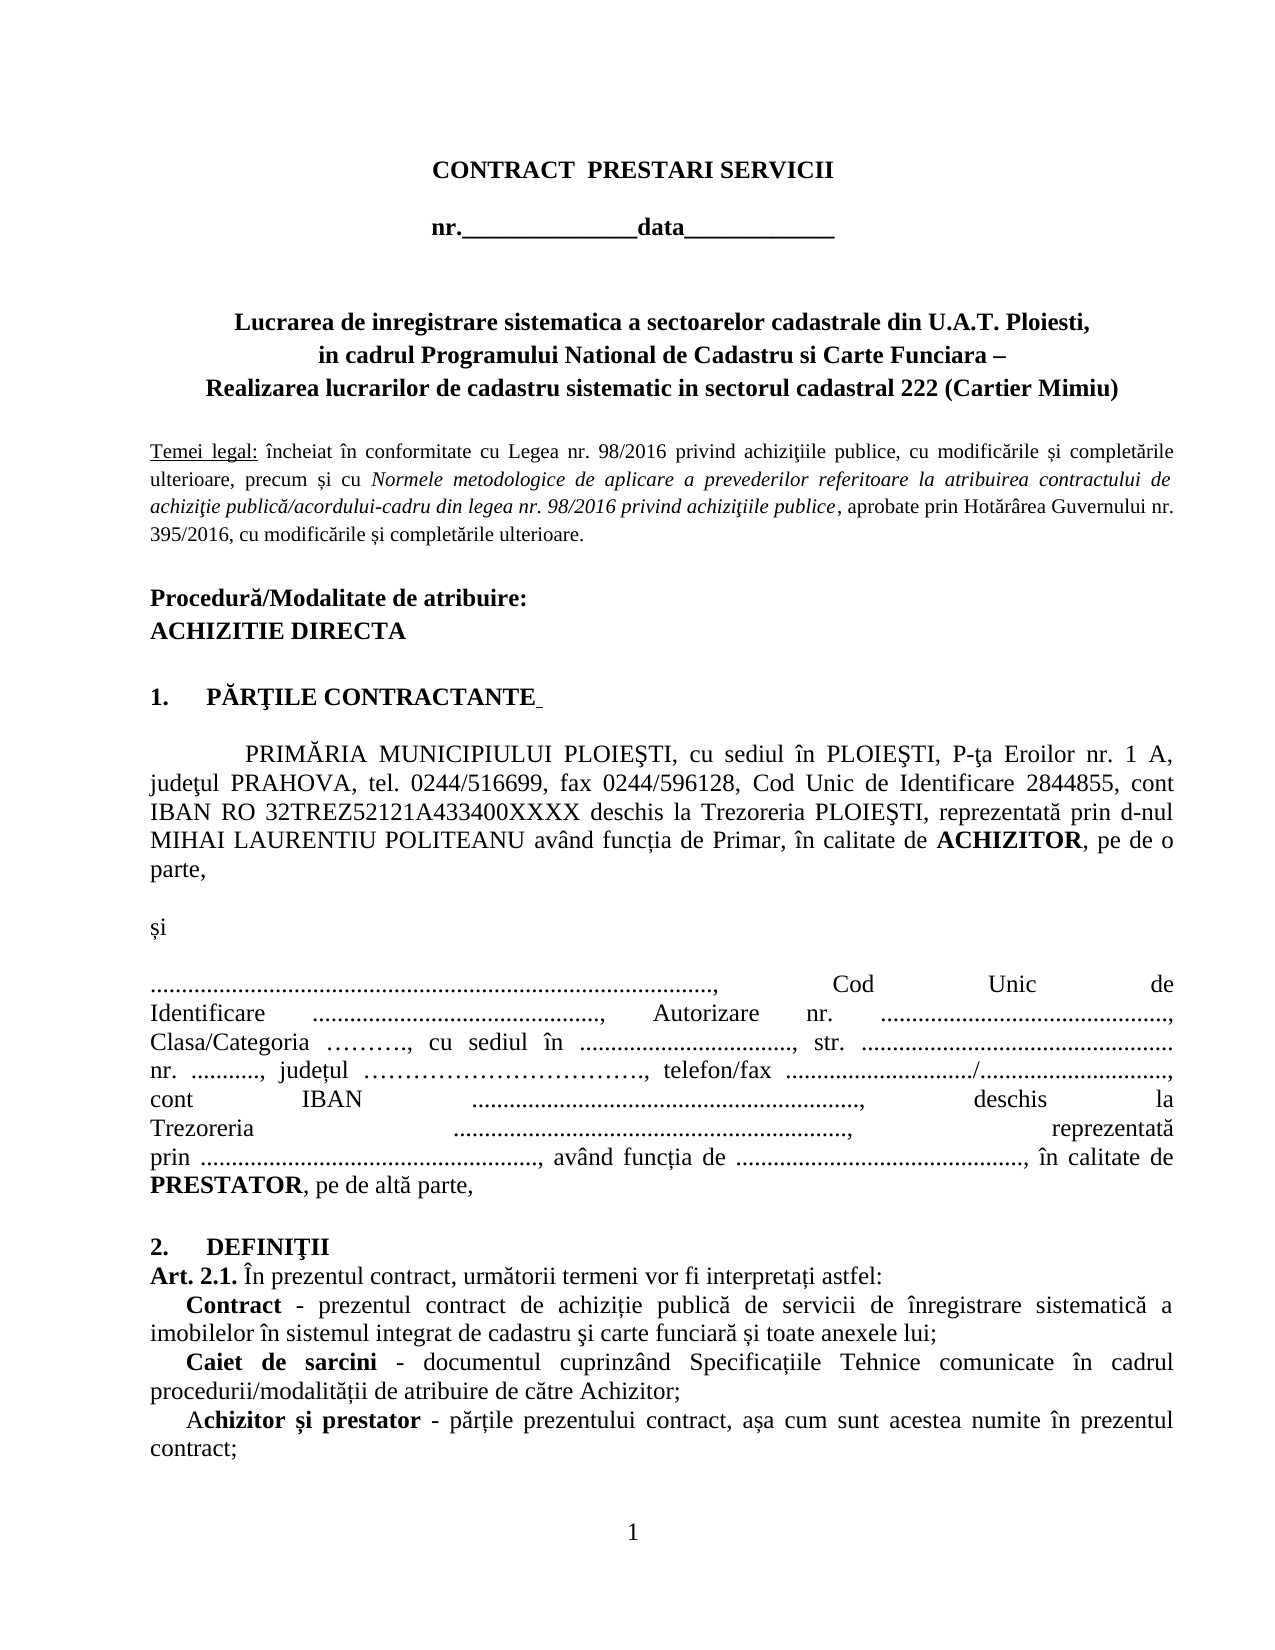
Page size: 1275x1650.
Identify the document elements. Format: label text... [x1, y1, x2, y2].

text Realizarea lucrarilor de cadastru sistematic in sectorul cadastral 222 (Cartier Mimiu) [150, 373, 1174, 402]
text in cadrul Programului National de Cadastru si Carte Funciara – [150, 340, 1174, 369]
text Art. 2.1. În prezentul contract, următorii termeni vor fi interpretați astfel: [150, 1261, 1174, 1290]
text ACHIZITIE DIRECTA [150, 616, 1174, 644]
text Caiet de sarcini - documentul cuprinzând Specificațiile Tehnice comunicate în cadrul procedurii/modalității de atribuire de către Achizitor; [150, 1347, 1174, 1405]
text PRIMĂRIA MUNICIPIULUI PLOIEŞTI, cu sediul în PLOIEŞTI, P-ţa Eroilor nr. 1 A, judeţul PRAHOVA, tel. 0244/516699, fax 0244/596128, Cod Unic de Identificare 2844855, cont IBAN RO 32TREZ52121A433400XXXX deschis la Trezoreria PLOIEŞTI, reprezentată prin d-nul MIHAI LAURENTIU POLITEANU având funcția de Primar, în calitate de ACHIZITOR, pe de o parte, [150, 739, 1174, 883]
list PĂRŢILE CONTRACTANTE [150, 682, 1174, 711]
text nr.______________data____________ [150, 212, 1116, 241]
text Temei legal: încheiat în conformitate cu Legea nr. 98/2016 privind achiziţiile publice, cu modificările și completările ulterioare, precum și cu Normele metodologice de aplicare a prevederilor referitoare la atribuirea contractului de achiziţie publică/acordului-cadru din legea nr. 98/2016 privind achiziţiile publice, aprobate prin Hotărârea Guvernului nr. 395/2016, cu modificările și completările ulterioare. [150, 439, 1174, 546]
text și [150, 912, 1174, 941]
text .........................................................................................., Cod Unic de Identificare .............................................., Autorizare nr. .............................................., Clasa/Categoria ………., cu sediul în .................................., str. .................................................. nr. ..........., județul ……………………………., telefon/fax ............................../.............................., cont IBAN .............................................................., deschis la Trezoreria ..............................................................., reprezentată prin ......................................................, având funcția de .............................................., în calitate de PRESTATOR, pe de altă parte, [150, 969, 1174, 1199]
text CONTRACT PRESTARI SERVICII [150, 155, 1116, 184]
text Lucrarea de inregistrare sistematica a sectoarelor cadastrale din U.A.T. Ploiesti, [150, 307, 1174, 336]
text Achizitor și prestator - părțile prezentului contract, așa cum sunt acestea numite în prezentul contract; [150, 1405, 1174, 1462]
list DEFINIŢII [150, 1232, 1174, 1261]
text Contract - prezentul contract de achiziție publică de servicii de înregistrare sistematică a imobilelor în sistemul integrat de cadastru şi carte funciară și toate anexele lui; [150, 1290, 1174, 1347]
text Procedură/Modalitate de atribuire: [150, 583, 1174, 611]
